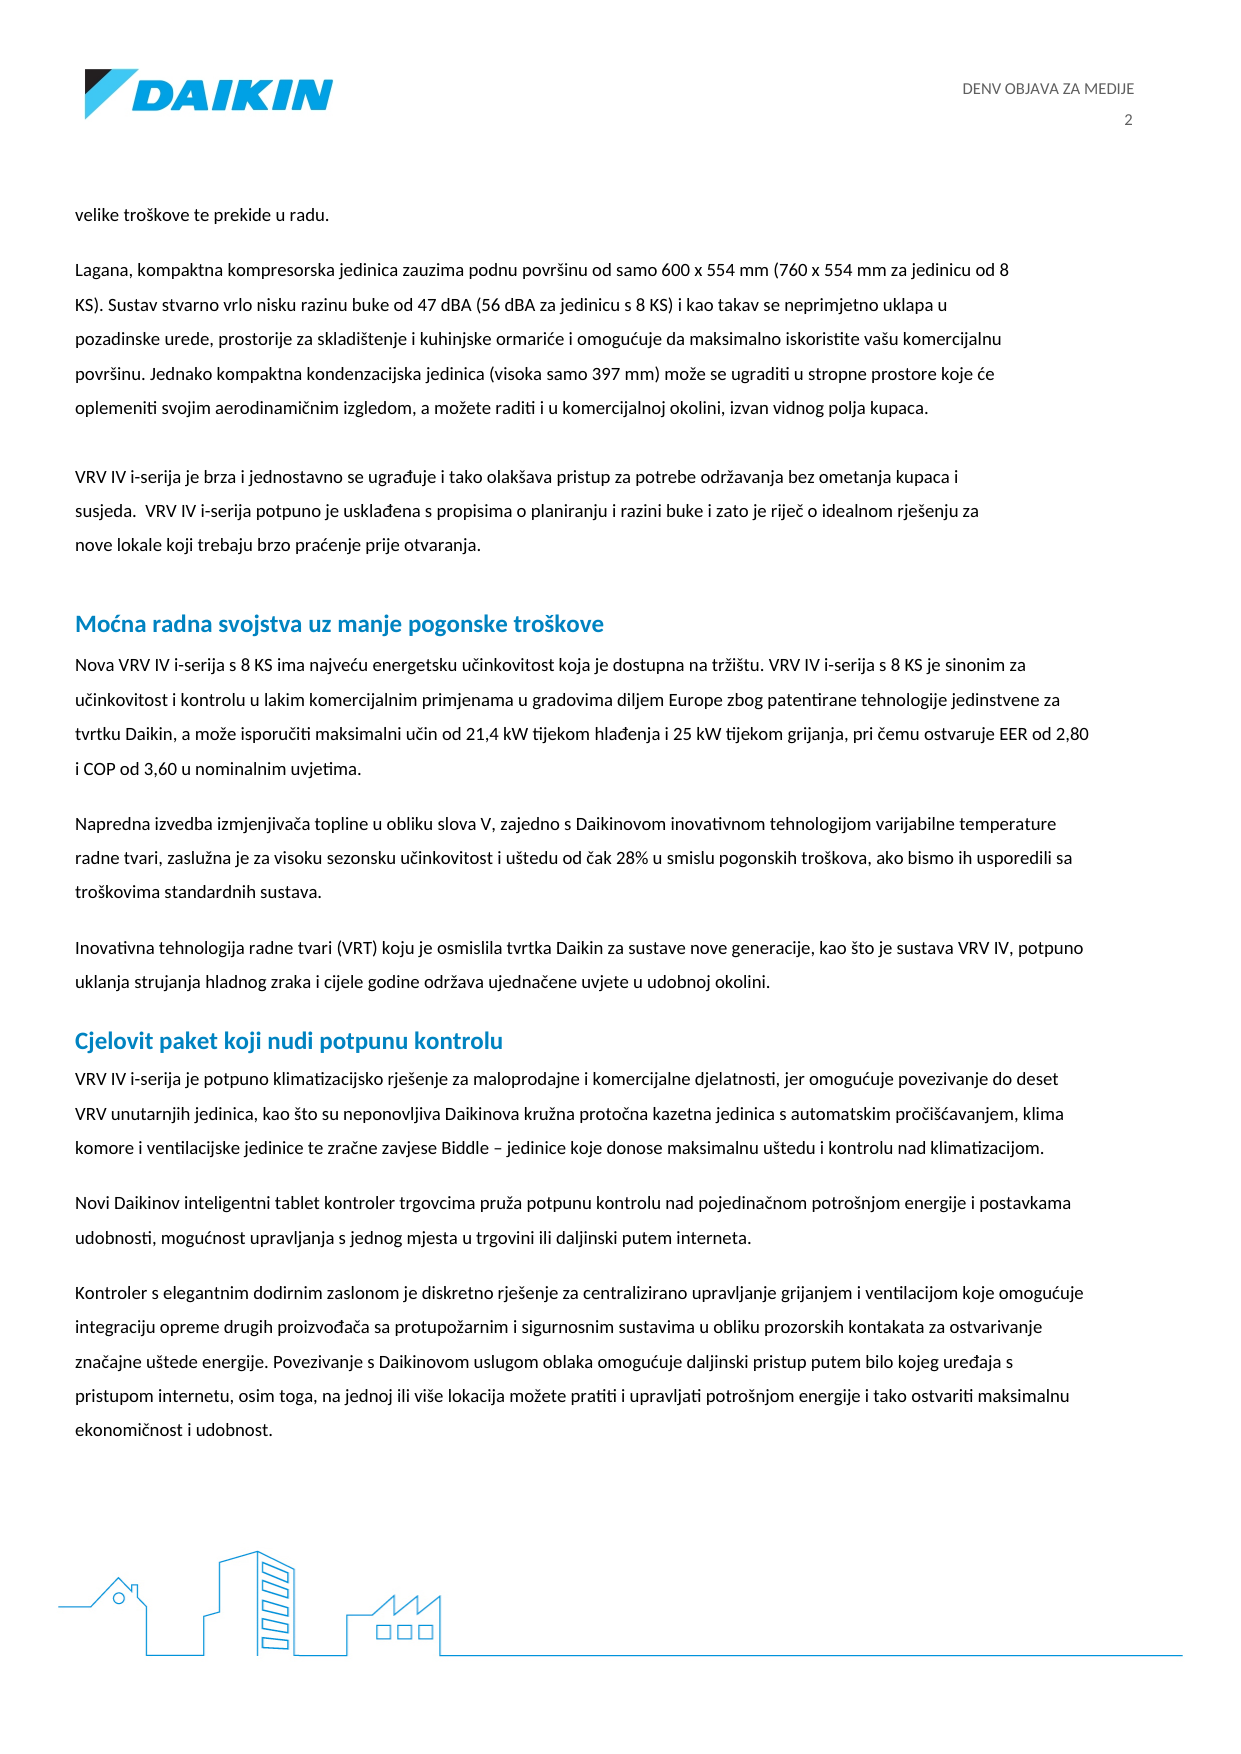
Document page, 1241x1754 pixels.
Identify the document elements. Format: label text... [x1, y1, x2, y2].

text Kontroler s elegantnim dodirnim zaslonom je diskretno rješenje za centralizirano upravljanje grijanjem i ventilacijom koje omogućuje integraciju opreme drugih proizvođača sa protupožarnim i sigurnosnim sustavima u obliku prozorskih kontakata za ostvarivanje značajne uštede energije. Povezivanje s Daikinovom uslugom oblaka omogućuje daljinski pristup putem bilo kojeg uređaja s pristupom internetu, osim toga, na jednoj ili više lokacija možete pratiti i upravljati potrošnjom energije i tako ostvariti maksimalnu ekonomičnost i udobnost. [75, 1281, 1090, 1441]
picture [84, 68, 335, 122]
text Nova VRV IV i-serija s 8 KS ima najveću energetsku učinkovitost koja je dostupna na tržištu. VRV IV i-serija s 8 KS je sinonim za učinkovitost i kontrolu u lakim komercijalnim primjenama u gradovima diljem Europe zbog patentirane tehnologije jedinstvene za tvrtku Daikin, a može isporučiti maksimalni učin od 21,4 kW tijekom hlađenja i 25 kW tijekom grijanja, pri čemu ostvaruje EER od 2,80 i COP od 3,60 u nominalnim uvjetima. [75, 654, 1090, 780]
text Napredna izvedba izmjenjivača topline u obliku slova V, zajedno s Daikinovom inovativnom tehnologijom varijabilne temperature radne tvari, zaslužna je za visoku sezonsku učinkovitost i uštedu od čak 28% u smislu pogonskih troškova, ako bismo ih usporedili sa troškovima standardnih sustava. [75, 812, 1090, 904]
text Novi Daikinov inteligentni tablet kontroler trgovcima pruža potpunu kontrolu nad pojedinačnom potrošnjom energije i postavkama udobnosti, mogućnost upravljanja s jednog mjesta u trgovini ili daljinski putem interneta. [75, 1191, 1090, 1249]
text Inovativna tehnologija radne tvari (VRT) koju je osmislila tvrtka Daikin za sustave nove generacije, kao što je sustava VRV IV, potpuno uklanja strujanja hladnog zraka i cijele godine održava ujednačene uvjete u udobnoj okolini. [75, 936, 1090, 993]
text Cjelovit paket koji nudi potpunu kontrolu VRV IV i-serija je potpuno klimatizacijsko rješenje za maloprodajne i komercijalne djelatnosti, jer omogućuje povezivanje do deset VRV unutarnjih jedinica, kao što su neponovljiva Daikinova kružna protočna kazetna jedinica s automatskim pročišćavanjem, klima komore i ventilacijske jedinice te zračne zavjese Biddle – jedinice koje donose maksimalnu uštedu i kontrolu nad klimatizacijom. [75, 1026, 1090, 1159]
text Moćna radna svojstva uz manje pogonske troškove [75, 608, 1090, 638]
picture [0, 1510, 1241, 1731]
